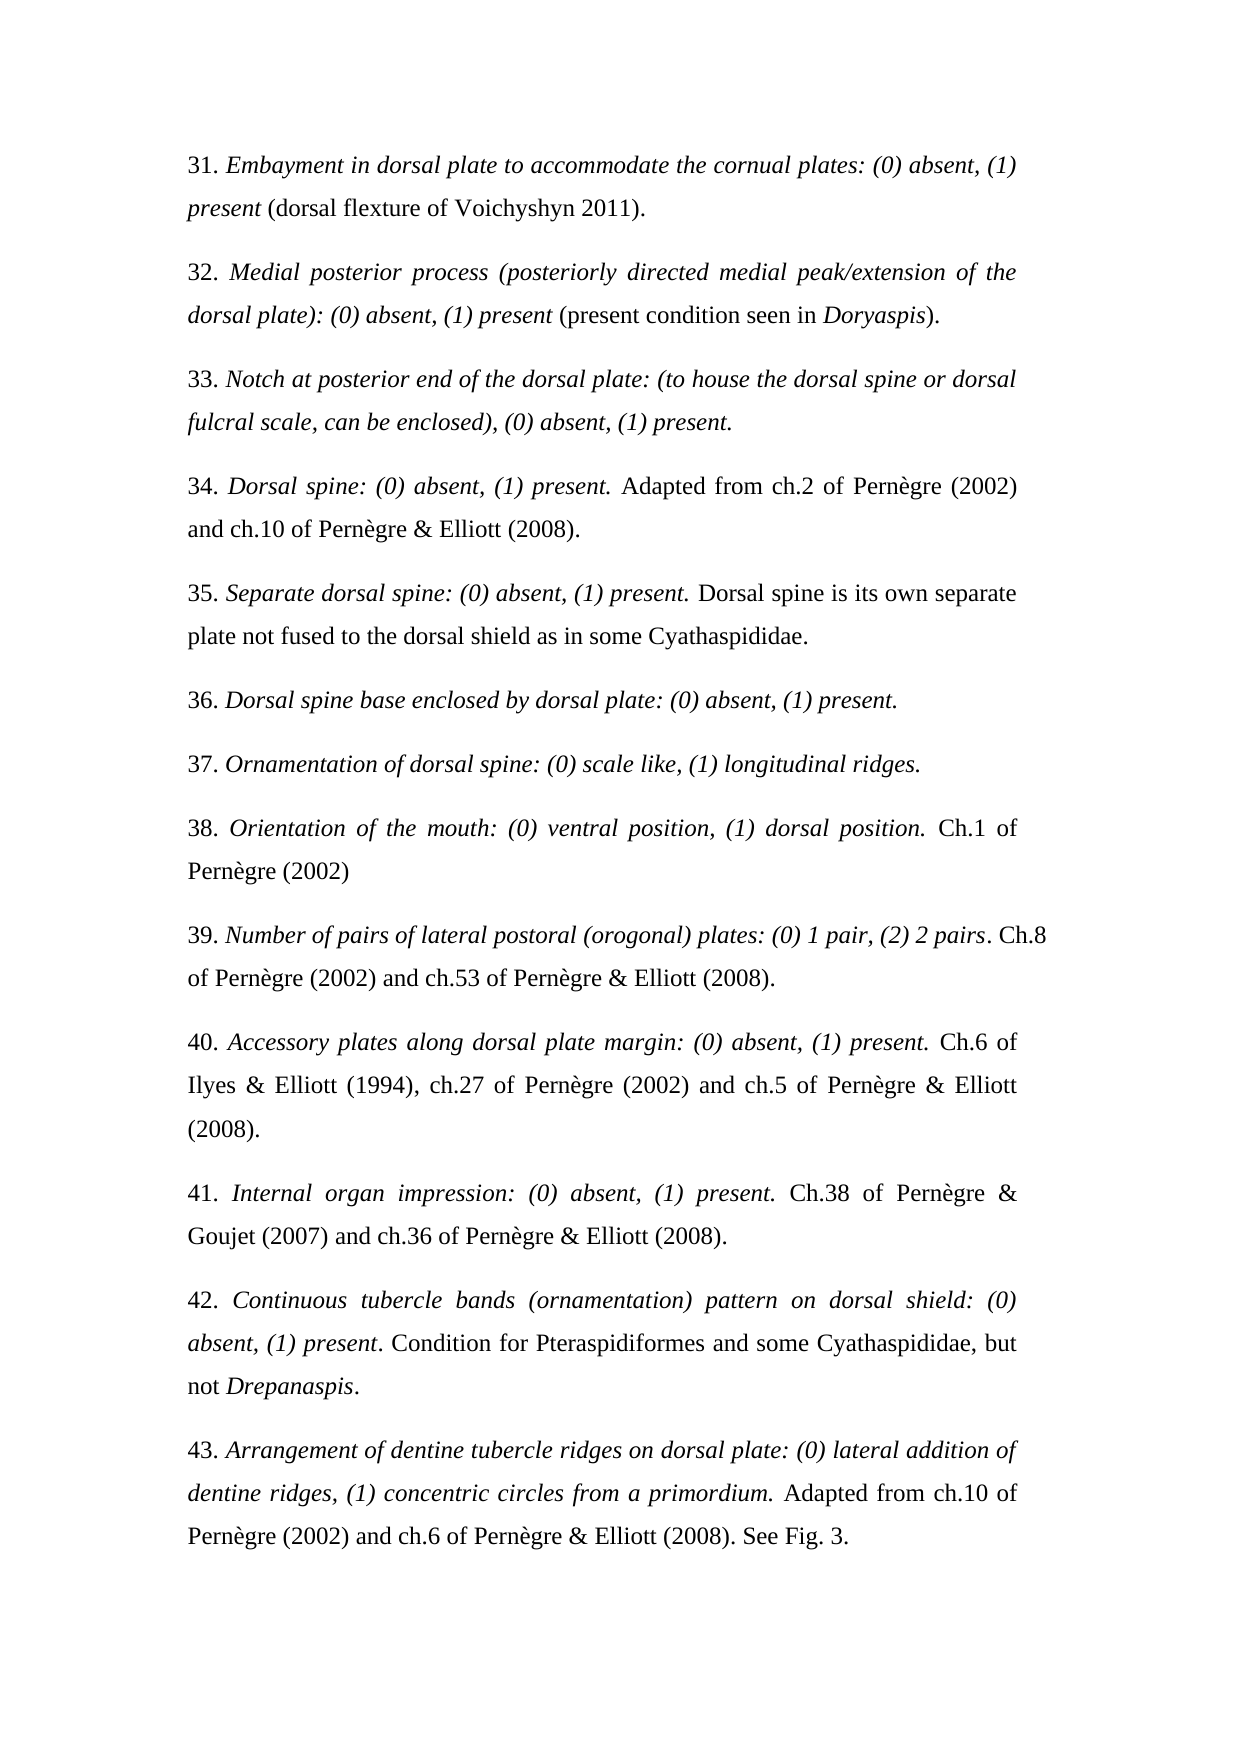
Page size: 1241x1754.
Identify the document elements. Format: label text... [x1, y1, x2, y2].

text 43. Arrangement of dentine tubercle ridges on dorsal plate: (0) lateral addition of dentine ridges, (1) concentric circles from a primordium. Adapted from ch.10 of Pernègre (2002) and ch.6 of Pernègre & Elliott (2008). See Fig. 3. [187, 1435, 1017, 1550]
text 37. Ornamentation of dorsal spine: (0) scale like, (1) longitudinal ridges. [187, 749, 1017, 778]
text 38. Orientation of the mouth: (0) ventral position, (1) dorsal position. Ch.1 of Pernègre (2002) [187, 813, 1017, 885]
text 40. Accessory plates along dorsal plate margin: (0) absent, (1) present. Ch.6 of Ilyes & Elliott (1994), ch.27 of Pernègre (2002) and ch.5 of Pernègre & Elliott (2008). [187, 1027, 1017, 1142]
text 36. Dorsal spine base enclosed by dorsal plate: (0) absent, (1) present. [187, 685, 1017, 714]
text 34. Dorsal spine: (0) absent, (1) present. Adapted from ch.2 of Pernègre (2002) and ch.10 of Pernègre & Elliott (2008). [187, 471, 1017, 543]
text 35. Separate dorsal spine: (0) absent, (1) present. Dorsal spine is its own separate plate not fused to the dorsal shield as in some Cyathaspididae. [187, 578, 1017, 650]
text 32. Medial posterior process (posteriorly directed medial peak/extension of the dorsal plate): (0) absent, (1) present (present condition seen in Doryaspis). [187, 257, 1017, 329]
text 31. Embayment in dorsal plate to accommodate the cornual plates: (0) absent, (1) present (dorsal flexture of Voichyshyn 2011). [187, 150, 1017, 222]
text 42. Continuous tubercle bands (ornamentation) pattern on dorsal shield: (0) absent, (1) present. Condition for Pteraspidiformes and some Cyathaspididae, but not Drepanaspis. [187, 1285, 1017, 1400]
text 39. Number of pairs of lateral postoral (orogonal) plates: (0) 1 pair, (2) 2 pairs. Ch.8 of Pernègre (2002) and ch.53 of Pernègre & Elliott (2008). [187, 920, 1053, 992]
text 33. Notch at posterior end of the dorsal plate: (to house the dorsal spine or dorsal fulcral scale, can be enclosed), (0) absent, (1) present. [187, 364, 1017, 436]
text 41. Internal organ impression: (0) absent, (1) present. Ch.38 of Pernègre & Goujet (2007) and ch.36 of Pernègre & Elliott (2008). [187, 1178, 1017, 1249]
